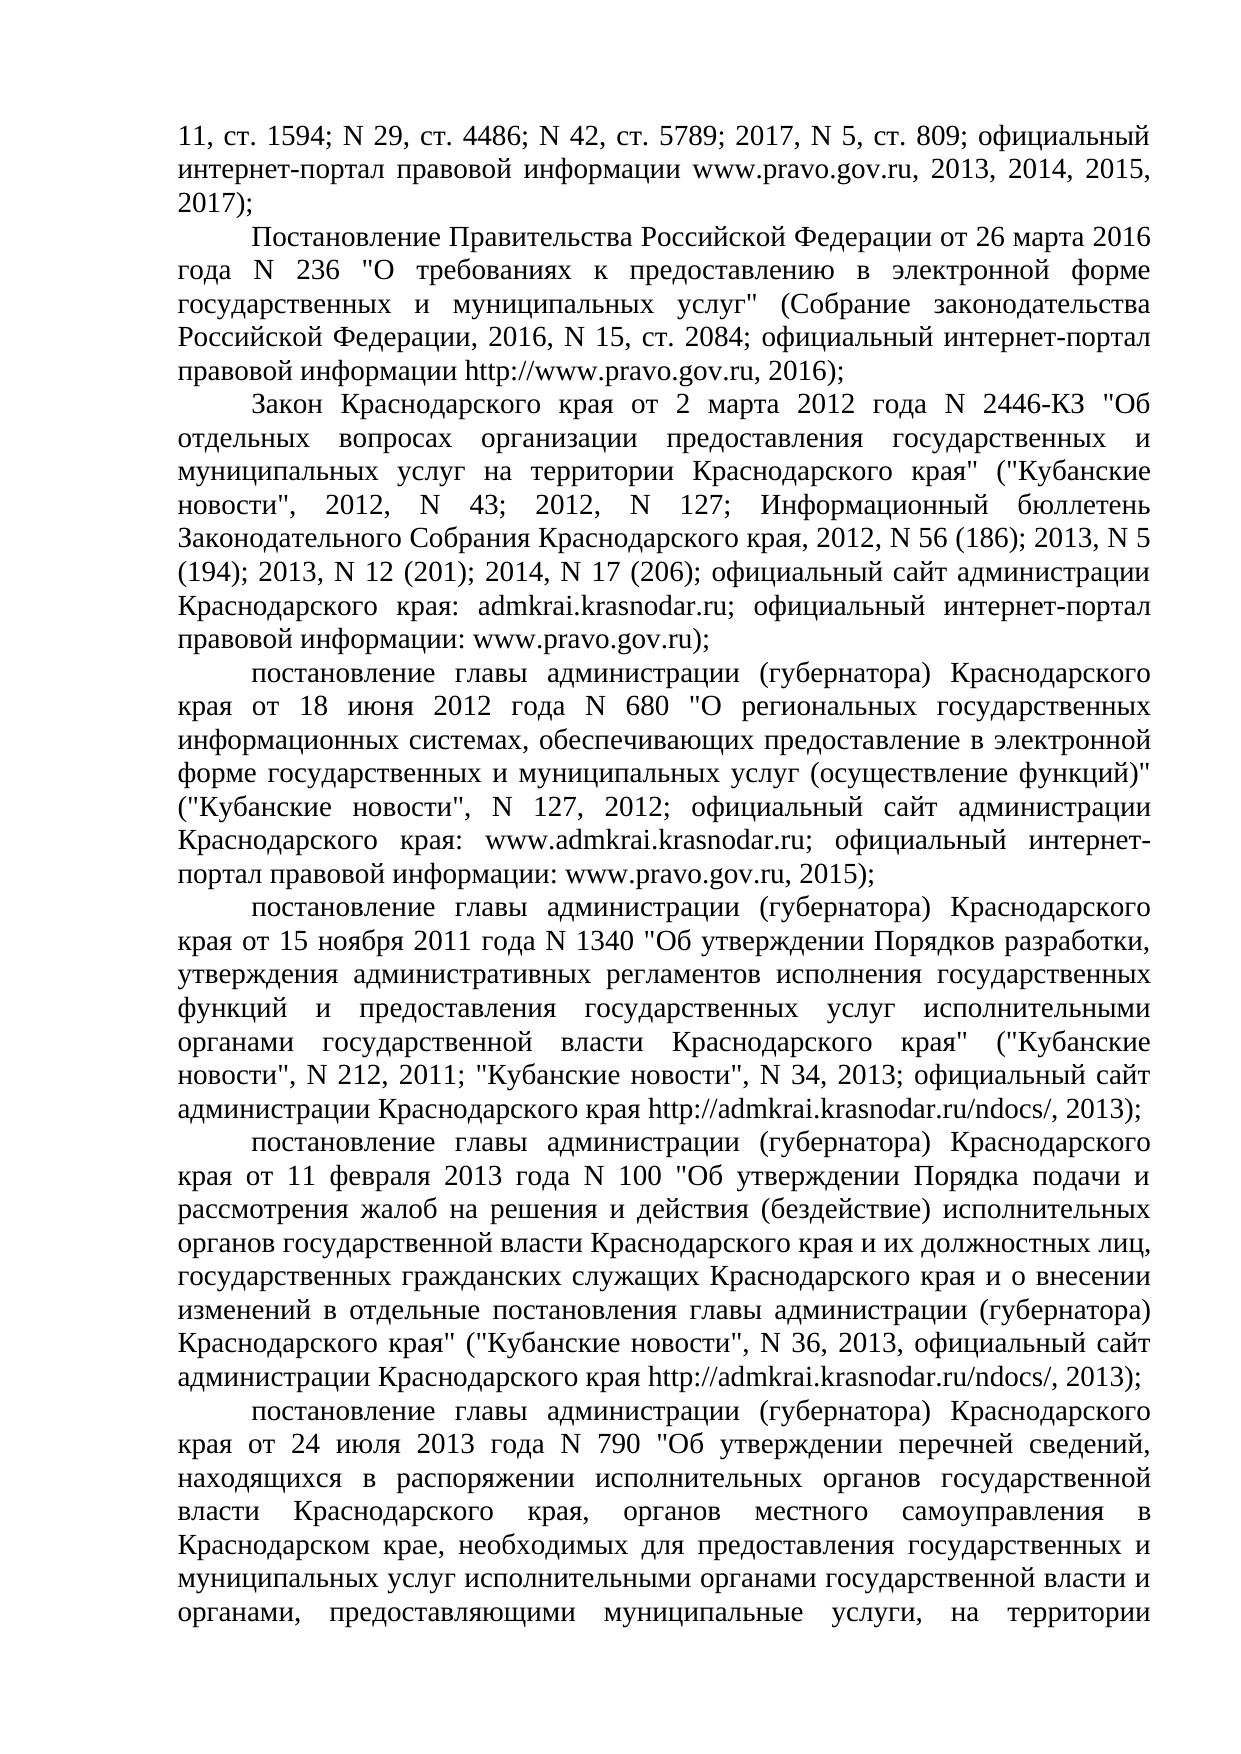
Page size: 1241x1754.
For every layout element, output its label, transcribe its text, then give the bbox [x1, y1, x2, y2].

text постановление главы администрации (губернатора) Краснодарского края от 11 февраля 2013 года N 100 "Об утверждении Порядка подачи и рассмотрения жалоб на решения и действия (бездействие) исполнительных органов государственной власти Краснодарского края и их должностных лиц, государственных гражданских служащих Краснодарского края и о внесении изменений в отдельные постановления главы администрации (губернатора) Краснодарского края" ("Кубанские новости", N 36, 2013, официальный сайт администрации Краснодарского края http://admkrai.krasnodar.ru/ndocs/, 2013); [177, 1124, 1152, 1393]
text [177, 118, 1152, 219]
text постановление главы администрации (губернатора) Краснодарского края от 18 июня 2012 года N 680 "О региональных государственных информационных системах, обеспечивающих предоставление в электронной форме государственных и муниципальных услуг (осуществление функций)" ("Кубанские новости", N 127, 2012; официальный сайт администрации Краснодарского края: www.admkrai.krasnodar.ru; официальный интернет-портал правовой информации: www.pravo.gov.ru, 2015); [177, 655, 1152, 889]
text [177, 1393, 1152, 1627]
text Закон Краснодарского края от 2 марта 2012 года N 2446-КЗ "Об отдельных вопросах организации предоставления государственных и муниципальных услуг на территории Краснодарского края" ("Кубанские новости", 2012, N 43; 2012, N 127; Информационный бюллетень Законодательного Собрания Краснодарского края, 2012, N 56 (186); 2013, N 5 (194); 2013, N 12 (201); 2014, N 17 (206); официальный сайт администрации Краснодарского края: admkrai.krasnodar.ru; официальный интернет-портал правовой информации: www.pravo.gov.ru); [177, 386, 1152, 655]
text Постановление Правительства Российской Федерации от 26 марта 2016 года N 236 "О требованиях к предоставлению в электронной форме государственных и муниципальных услуг" (Собрание законодательства Российской Федерации, 2016, N 15, ст. 2084; официальный интернет-портал правовой информации http://www.pravo.gov.ru, 2016); [177, 219, 1152, 386]
text постановление главы администрации (губернатора) Краснодарского края от 15 ноября 2011 года N 1340 "Об утверждении Порядков разработки, утверждения административных регламентов исполнения государственных функций и предоставления государственных услуг исполнительными органами государственной власти Краснодарского края" ("Кубанские новости", N 212, 2011; "Кубанские новости", N 34, 2013; официальный сайт администрации Краснодарского края http://admkrai.krasnodar.ru/ndocs/, 2013); [177, 889, 1152, 1124]
